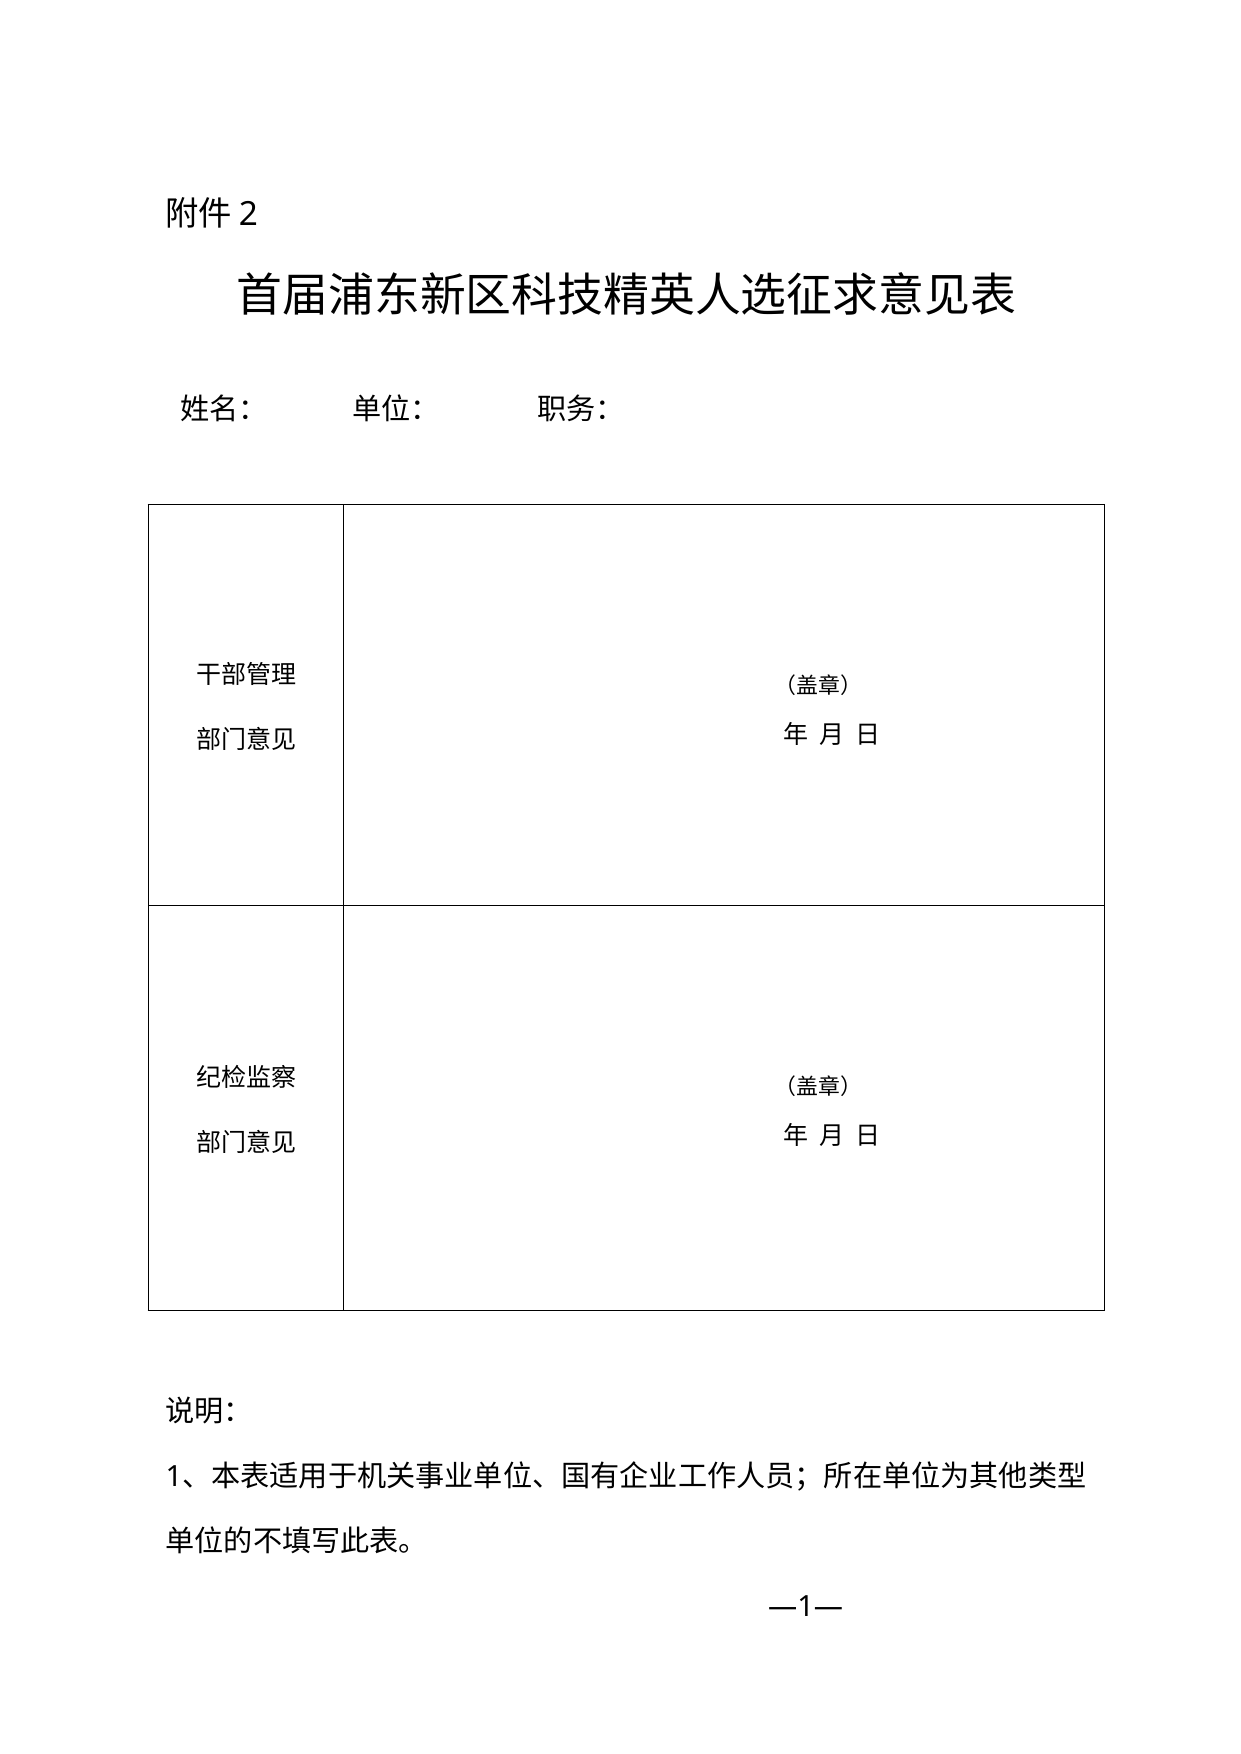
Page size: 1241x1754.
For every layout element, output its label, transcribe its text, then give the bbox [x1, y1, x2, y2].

table_cell 纪检监察 部门意见 [149, 906, 343, 1310]
text 说明： [165, 1376, 1087, 1441]
table_header 干部管理 部门意见 [149, 505, 343, 905]
text 姓名： 单位： 职务： [165, 374, 1087, 439]
text 首届浦东新区科技精英人选征求意见表 [165, 243, 1087, 341]
table_header （盖章） 年 月 日 [344, 505, 1104, 905]
text 1、本表适用于机关事业单位、国有企业工作人员；所在单位为其他类型单位的不填写此表。 [165, 1441, 1087, 1571]
table_cell （盖章） 年 月 日 [344, 906, 1104, 1310]
text 附件2 [165, 178, 1087, 243]
